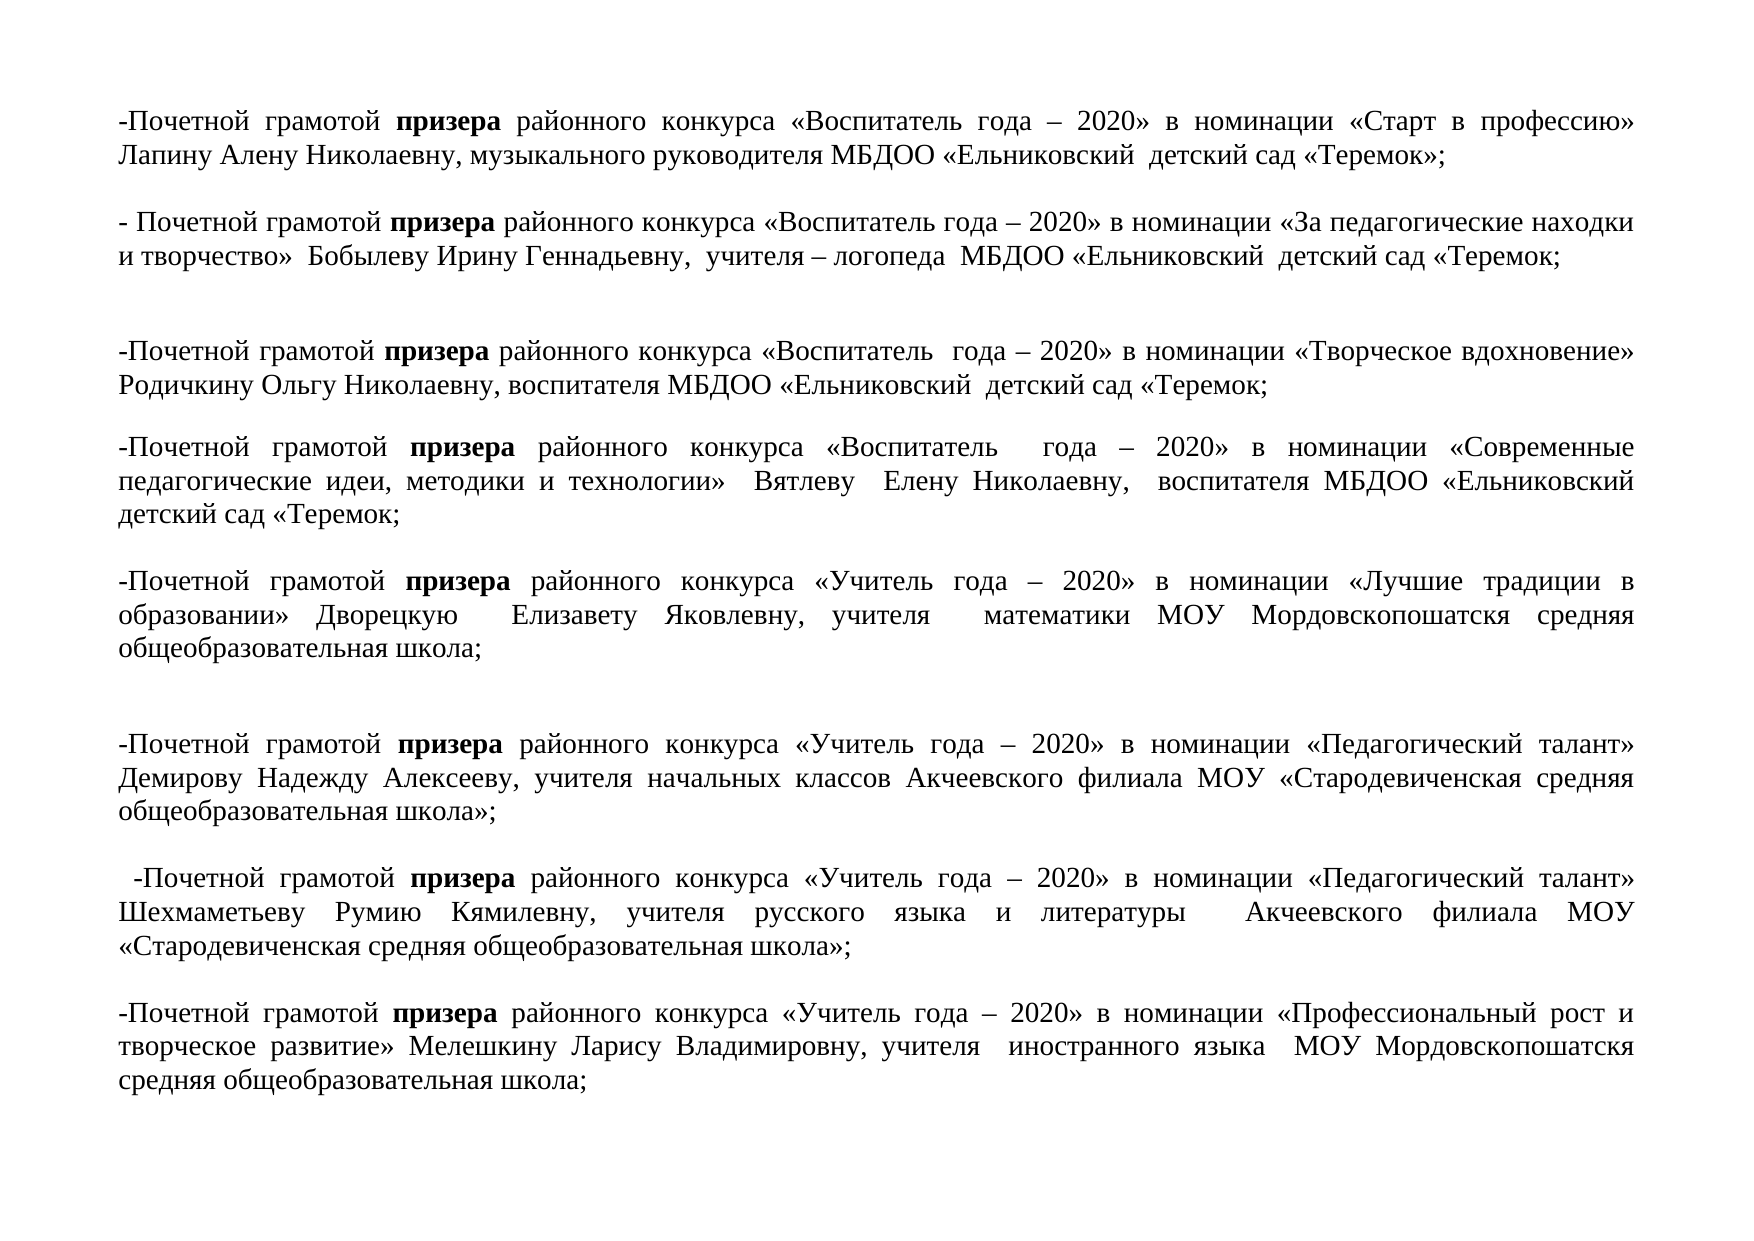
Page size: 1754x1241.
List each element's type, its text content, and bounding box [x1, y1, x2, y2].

text - Почетной грамотой призера районного конкурса «Воспитатель года – 2020» в номинации «За педагогические находки и творчество» Бобылеву Ирину Геннадьевну, учителя – логопеда МБДОО «Ельниковский детский сад «Теремок; [118, 204, 1636, 271]
text -Почетной грамотой призера районного конкурса «Воспитатель года – 2020» в номинации «Творческое вдохновение» Родичкину Ольгу Николаевну, воспитателя МБДОО «Ельниковский детский сад «Теремок; [118, 333, 1636, 401]
text -Почетной грамотой призера районного конкурса «Учитель года – 2020» в номинации «Профессиональный рост и творческое развитие» Мелешкину Ларису Владимировну, учителя иностранного языка МОУ Мордовскопошатскя средняя общеобразовательная школа; [118, 995, 1636, 1095]
text -Почетной грамотой призера районного конкурса «Учитель года – 2020» в номинации «Педагогический талант» Шехмаметьеву Румию Кямилевну, учителя русского языка и литературы Акчеевского филиала МОУ «Стародевиченская средняя общеобразовательная школа»; [118, 861, 1636, 961]
text -Почетной грамотой призера районного конкурса «Воспитатель года – 2020» в номинации «Старт в профессию» Лапину Алену Николаевну, музыкального руководителя МБДОО «Ельниковский детский сад «Теремок»; [118, 103, 1636, 171]
text -Почетной грамотой призера районного конкурса «Учитель года – 2020» в номинации «Педагогический талант» Демирову Надежду Алексееву, учителя начальных классов Акчеевского филиала МОУ «Стародевиченская средняя общеобразовательная школа»; [118, 726, 1636, 827]
text -Почетной грамотой призера районного конкурса «Учитель года – 2020» в номинации «Лучшие традиции в образовании» Дворецкую Елизавету Яковлевну, учителя математики МОУ Мордовскопошатскя средняя общеобразовательная школа; [118, 563, 1636, 664]
text -Почетной грамотой призера районного конкурса «Воспитатель года – 2020» в номинации «Современные педагогические идеи, методики и технологии» Вятлеву Елену Николаевну, воспитателя МБДОО «Ельниковский детский сад «Теремок; [118, 429, 1636, 530]
